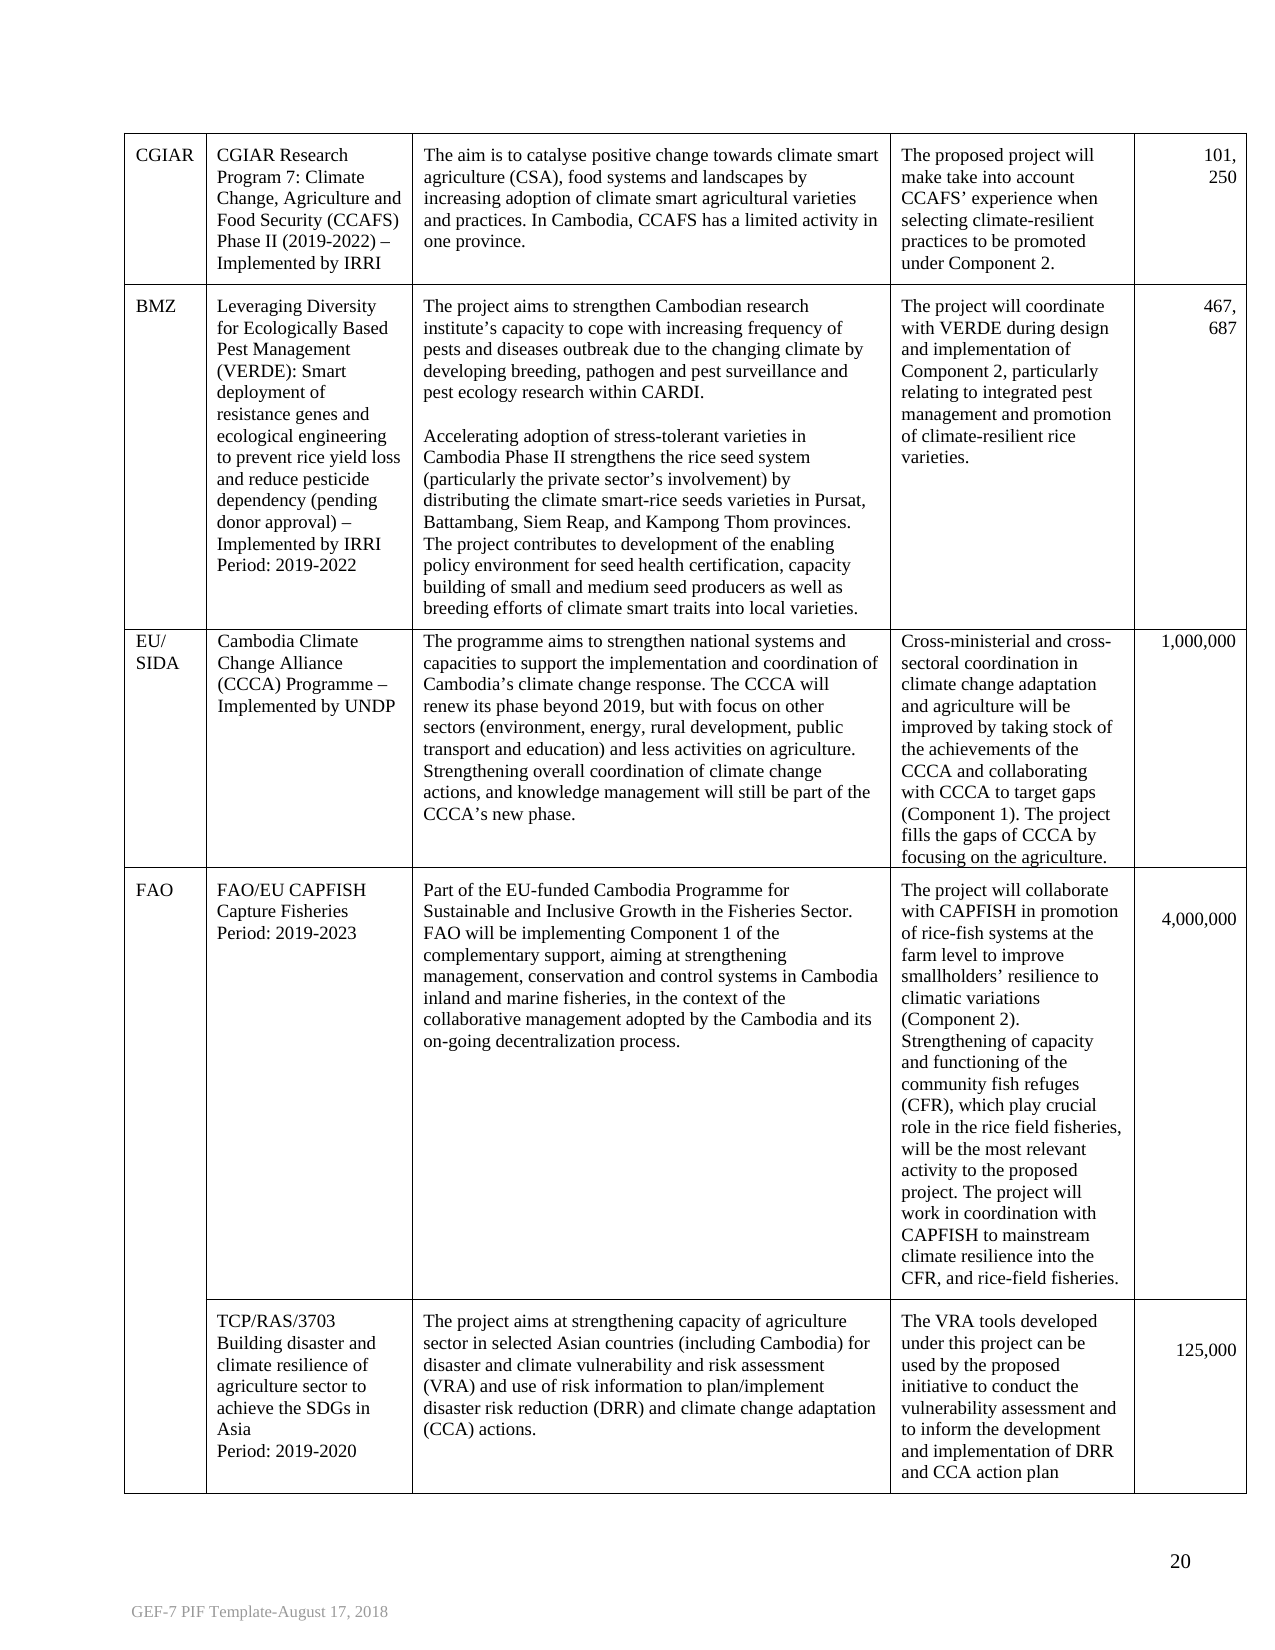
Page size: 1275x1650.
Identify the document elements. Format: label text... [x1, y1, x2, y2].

table_cell The project aims to strengthen Cambodian research institute’s capacity to cope with increasing frequency of pests and diseases outbreak due to the changing climate by developing breeding, pathogen and pest surveillance and pest ecology research within CARDI. Accelerating adoption of stress-tolerant varieties in Cambodia Phase II strengthens the rice seed system (particularly the private sector’s involvement) by distributing the climate smart-rice seeds varieties in Pursat, Battambang, Siem Reap, and Kampong Thom provinces. The project contributes to development of the enabling policy environment for seed health certification, capacity building of small and medium seed producers as well as breeding efforts of climate smart traits into local varieties. [413, 285, 890, 629]
table_cell FAO [125, 868, 206, 1493]
table_cell 101,250 [1135, 134, 1246, 284]
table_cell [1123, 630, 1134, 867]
table_cell CGIAR Research Program 7: Climate Change, Agriculture and Food Security (CCAFS) Phase II (2019-2022) – Implemented by IRRI [207, 134, 412, 284]
table_cell The project will collaborate with CAPFISH in promotion of rice-fish systems at the farm level to improve smallholders’ resilience to climatic variations (Component 2). Strengthening of capacity and functioning of the community fish refuges (CFR), which play crucial role in the rice field fisheries, will be the most relevant activity to the proposed project. The project will work in coordination with CAPFISH to mainstream climate resilience into the CFR, and rice-field fisheries. [891, 868, 1134, 1299]
table_cell The programme aims to strengthen national systems and capacities to support the implementation and coordination of Cambodia’s climate change response. The CCCA will renew its phase beyond 2019, but with focus on other sectors (environment, energy, rural development, public transport and education) and less activities on agriculture. Strengthening overall coordination of climate change actions, and knowledge management will still be part of the CCCA’s new phase. [413, 630, 890, 867]
table_cell Cambodia Climate Change Alliance (CCCA) Programme – Implemented by UNDP [207, 630, 412, 867]
table_cell The project aims at strengthening capacity of agriculture sector in selected Asian countries (including Cambodia) for disaster and climate vulnerability and risk assessment (VRA) and use of risk information to plan/implement disaster risk reduction (DRR) and climate change adaptation (CCA) actions. [413, 1300, 890, 1493]
table_cell The aim is to catalyse positive change towards climate smart agriculture (CSA), food systems and landscapes by increasing adoption of climate smart agricultural varieties and practices. In Cambodia, CCAFS has a limited activity in one province. [413, 134, 890, 284]
table_cell Part of the EU-funded Cambodia Programme for Sustainable and Inclusive Growth in the Fisheries Sector. FAO will be implementing Component 1 of the complementary support, aiming at strengthening management, conservation and control systems in Cambodia inland and marine fisheries, in the context of the collaborative management adopted by the Cambodia and its on-going decentralization process. [413, 868, 890, 1299]
table_cell EU/ SIDA [125, 630, 206, 867]
table_cell 1,000,000 [1135, 630, 1246, 867]
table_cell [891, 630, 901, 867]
table_cell The project will coordinate with VERDE during design and implementation of Component 2, particularly relating to integrated pest management and promotion of climate-resilient rice varieties. [891, 285, 1134, 629]
table_cell The VRA tools developed under this project can be used by the proposed initiative to conduct the vulnerability assessment and to inform the development and implementation of DRR and CCA action plan [891, 1300, 1134, 1493]
table_cell FAO/EU CAPFISH Capture Fisheries Period: 2019-2023 [207, 868, 412, 1299]
table_cell TCP/RAS/3703 Building disaster and climate resilience of agriculture sector to achieve the SDGs in Asia Period: 2019-2020 [207, 1300, 412, 1493]
table_cell The proposed project will make take into account CCAFS’ experience when selecting climate-resilient practices to be promoted under Component 2. [891, 134, 1134, 284]
table_cell Leveraging Diversity for Ecologically Based Pest Management (VERDE): Smart deployment of resistance genes and ecological engineering to prevent rice yield loss and reduce pesticide dependency (pending donor approval) – Implemented by IRRI Period: 2019-2022 [207, 285, 412, 629]
table_cell CGIAR [125, 134, 206, 284]
table_cell 125,000 [1135, 1300, 1246, 1493]
table_cell BMZ [125, 285, 206, 629]
table_cell 467,687 [1135, 285, 1246, 629]
table_cell 4,000,000 [1135, 868, 1246, 1299]
